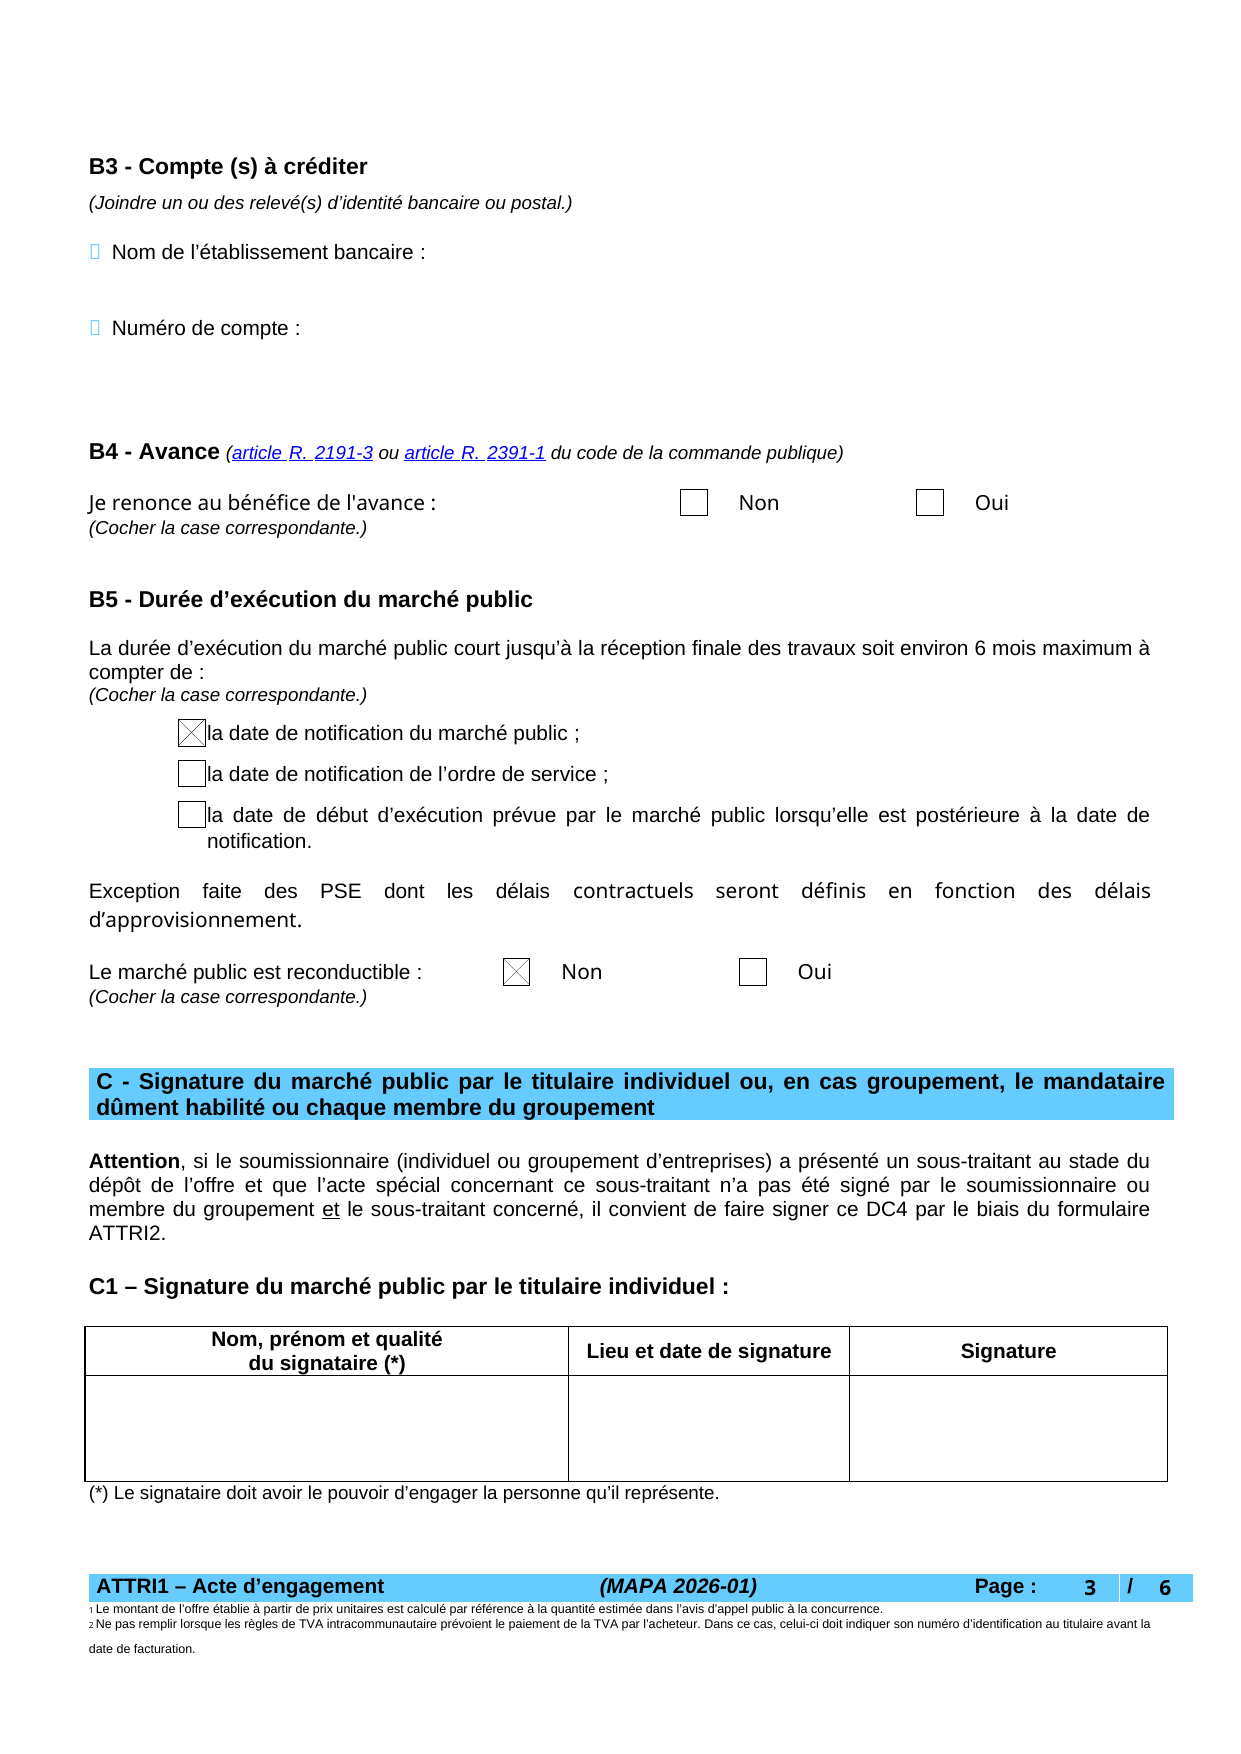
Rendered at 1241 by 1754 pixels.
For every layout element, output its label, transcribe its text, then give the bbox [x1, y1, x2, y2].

table_header C - Signature du marché public par le titulaire individuel ou, en cas groupement, le mandataire dûment habilité ou chaque membre du groupement [89, 1068, 1174, 1120]
text Attention, si le soumissionnaire (individuel ou groupement d’entreprises) a présenté un sous-traitant au stade du dépôt de l’offre et que l’acte spécial concernant ce sous-traitant n’a pas été signé par le soumissionnaire ou membre du groupement et le sous-traitant concerné, il convient de faire signer ce DC4 par le biais du formulaire ATTRI2. [89, 1149, 1152, 1245]
text la date de notification du marché public ; [148, 718, 1152, 747]
text la date de notification de l’ordre de service ; [148, 759, 1152, 788]
text (Cocher la case correspondante.) [89, 986, 1152, 1007]
text B4 - Avance (article R. 2191-3 ou article R. 2391-1 du code de la commande publique) [89, 438, 1152, 464]
text C1 – Signature du marché public par le titulaire individuel : [89, 1273, 1152, 1299]
table_cell [569, 1376, 849, 1481]
text  Numéro de compte : [89, 313, 1152, 342]
text (Cocher la case correspondante.) [89, 516, 1152, 538]
text (Joindre un ou des relevé(s) d’identité bancaire ou postal.) [89, 192, 1152, 213]
text Le marché public est reconductible : Non Oui [89, 957, 1152, 986]
text Exception faite des PSE dont les délais contractuels seront définis en fonction des délais d’approvisionnement. [89, 876, 1152, 933]
table_header Lieu et date de signature [569, 1327, 849, 1375]
text La durée d’exécution du marché public court jusqu’à la réception finale des travaux soit environ 6 mois maximum à compter de : [89, 636, 1152, 684]
text (*) Le signataire doit avoir le pouvoir d’engager la personne qu’il représente. [89, 1482, 1152, 1504]
table_cell [86, 1376, 568, 1481]
text la date de début d’exécution prévue par le marché public lorsqu’elle est postérieure à la date de notification. [148, 800, 1152, 852]
table_cell [850, 1376, 1167, 1481]
table_header Signature [850, 1327, 1167, 1375]
subtitle B5 - Durée d’exécution du marché public [89, 586, 1152, 612]
text  Nom de l’établissement bancaire : [89, 237, 1152, 266]
text Je renonce au bénéfice de l'avance : Non Oui [89, 488, 1152, 516]
text (Cocher la case correspondante.) [89, 684, 1152, 706]
table_header Nom, prénom et qualité du signataire (*) [86, 1327, 568, 1375]
text B3 - Compte (s) à créditer [89, 153, 1152, 179]
